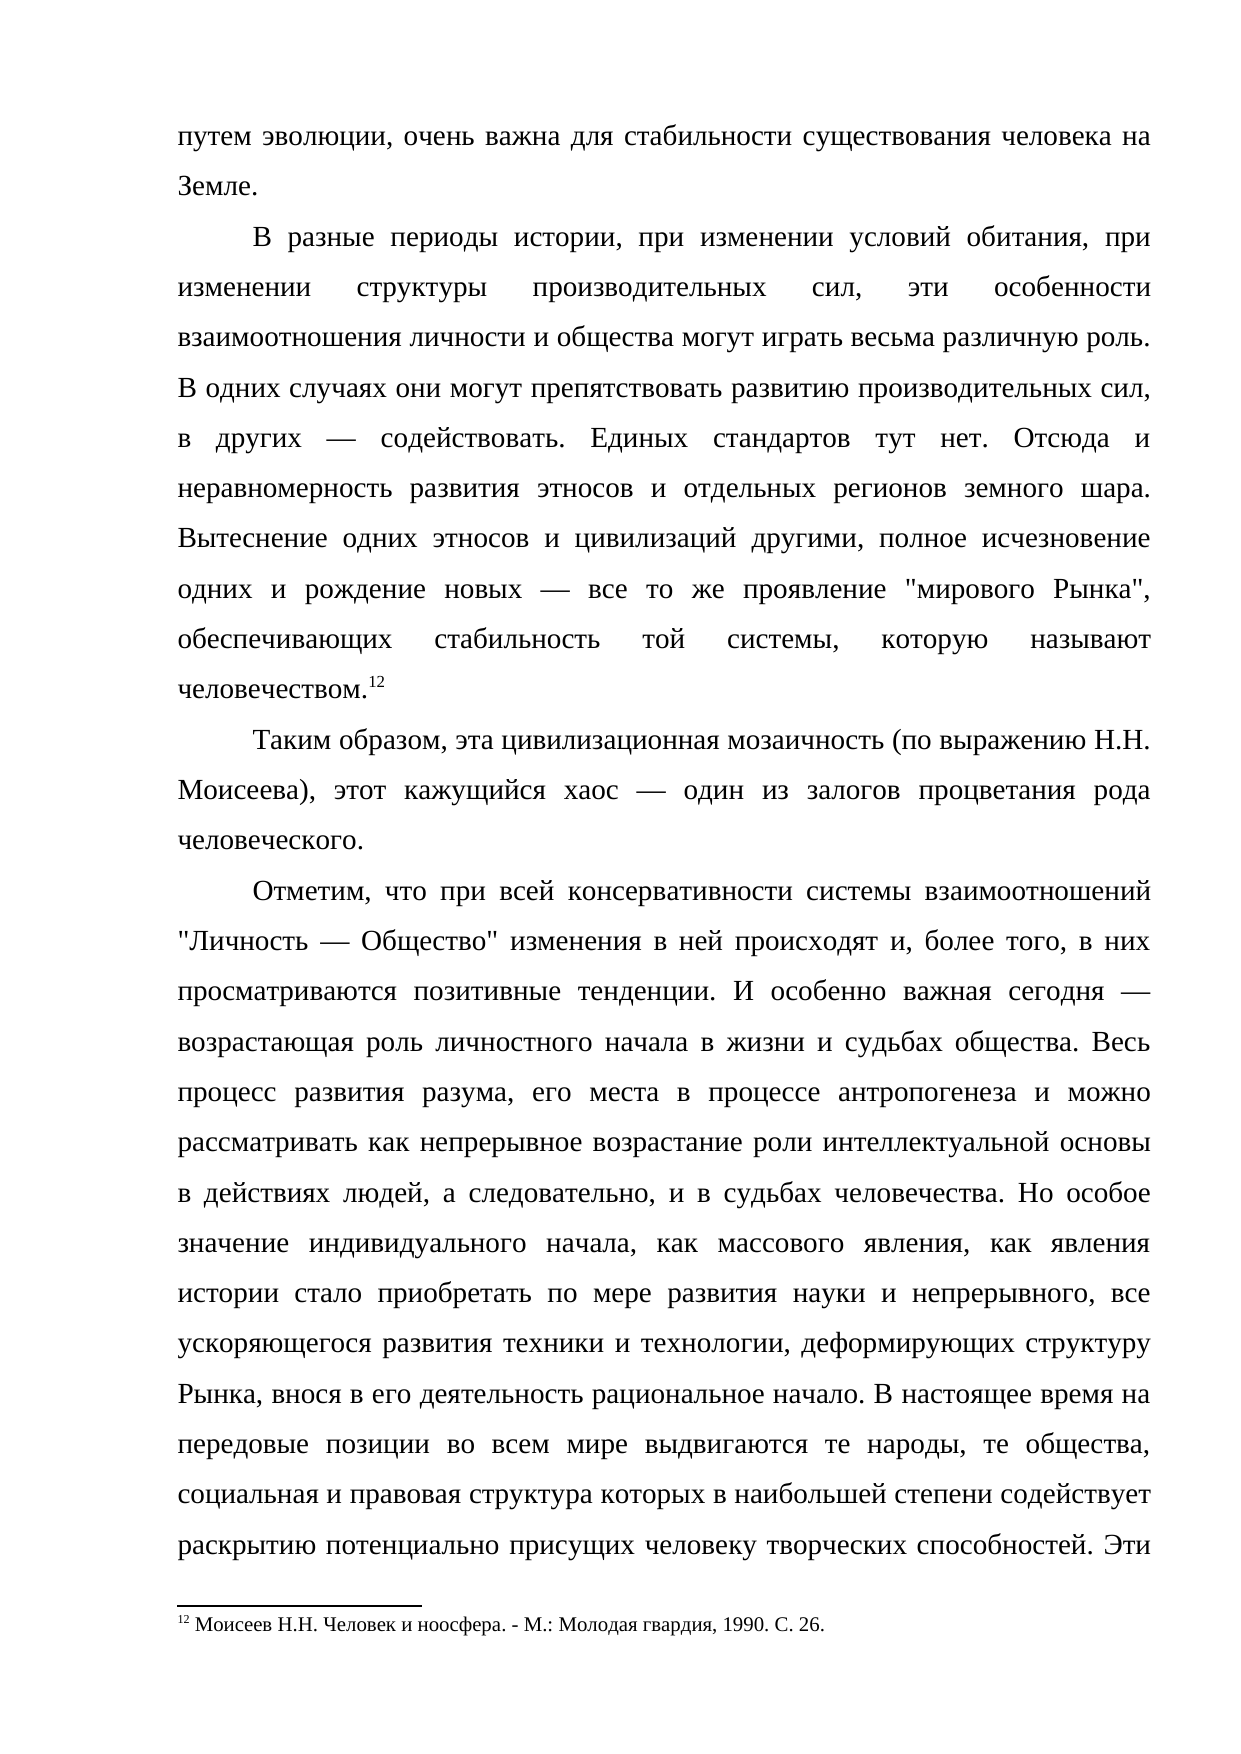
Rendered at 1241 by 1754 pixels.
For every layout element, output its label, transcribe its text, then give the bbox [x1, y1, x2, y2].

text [177, 873, 1152, 1560]
text Таким образом, эта цивилизационная мозаичность (по выражению Н.Н. Моисеева), этот кажущийся хаос — один из залогов процветания рода человеческого. [177, 722, 1152, 856]
text В разные периоды истории, при изменении условий обитания, при изменении структуры производительных сил, эти особенности взаимоотношения личности и общества могут играть весьма различную роль. В одних случаях они могут препятствовать развитию производительных сил, в других — содействовать. Единых стандартов тут нет. Отсюда и неравномерность развития этносов и отдельных регионов земного шара. Вытеснение одних этносов и цивилизаций другими, полное исчезновение одних и рождение новых — все то же проявление "мирового Рынка", обеспечивающих стабильность той системы, которую называют человечеством. [177, 219, 1152, 705]
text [177, 118, 1152, 202]
